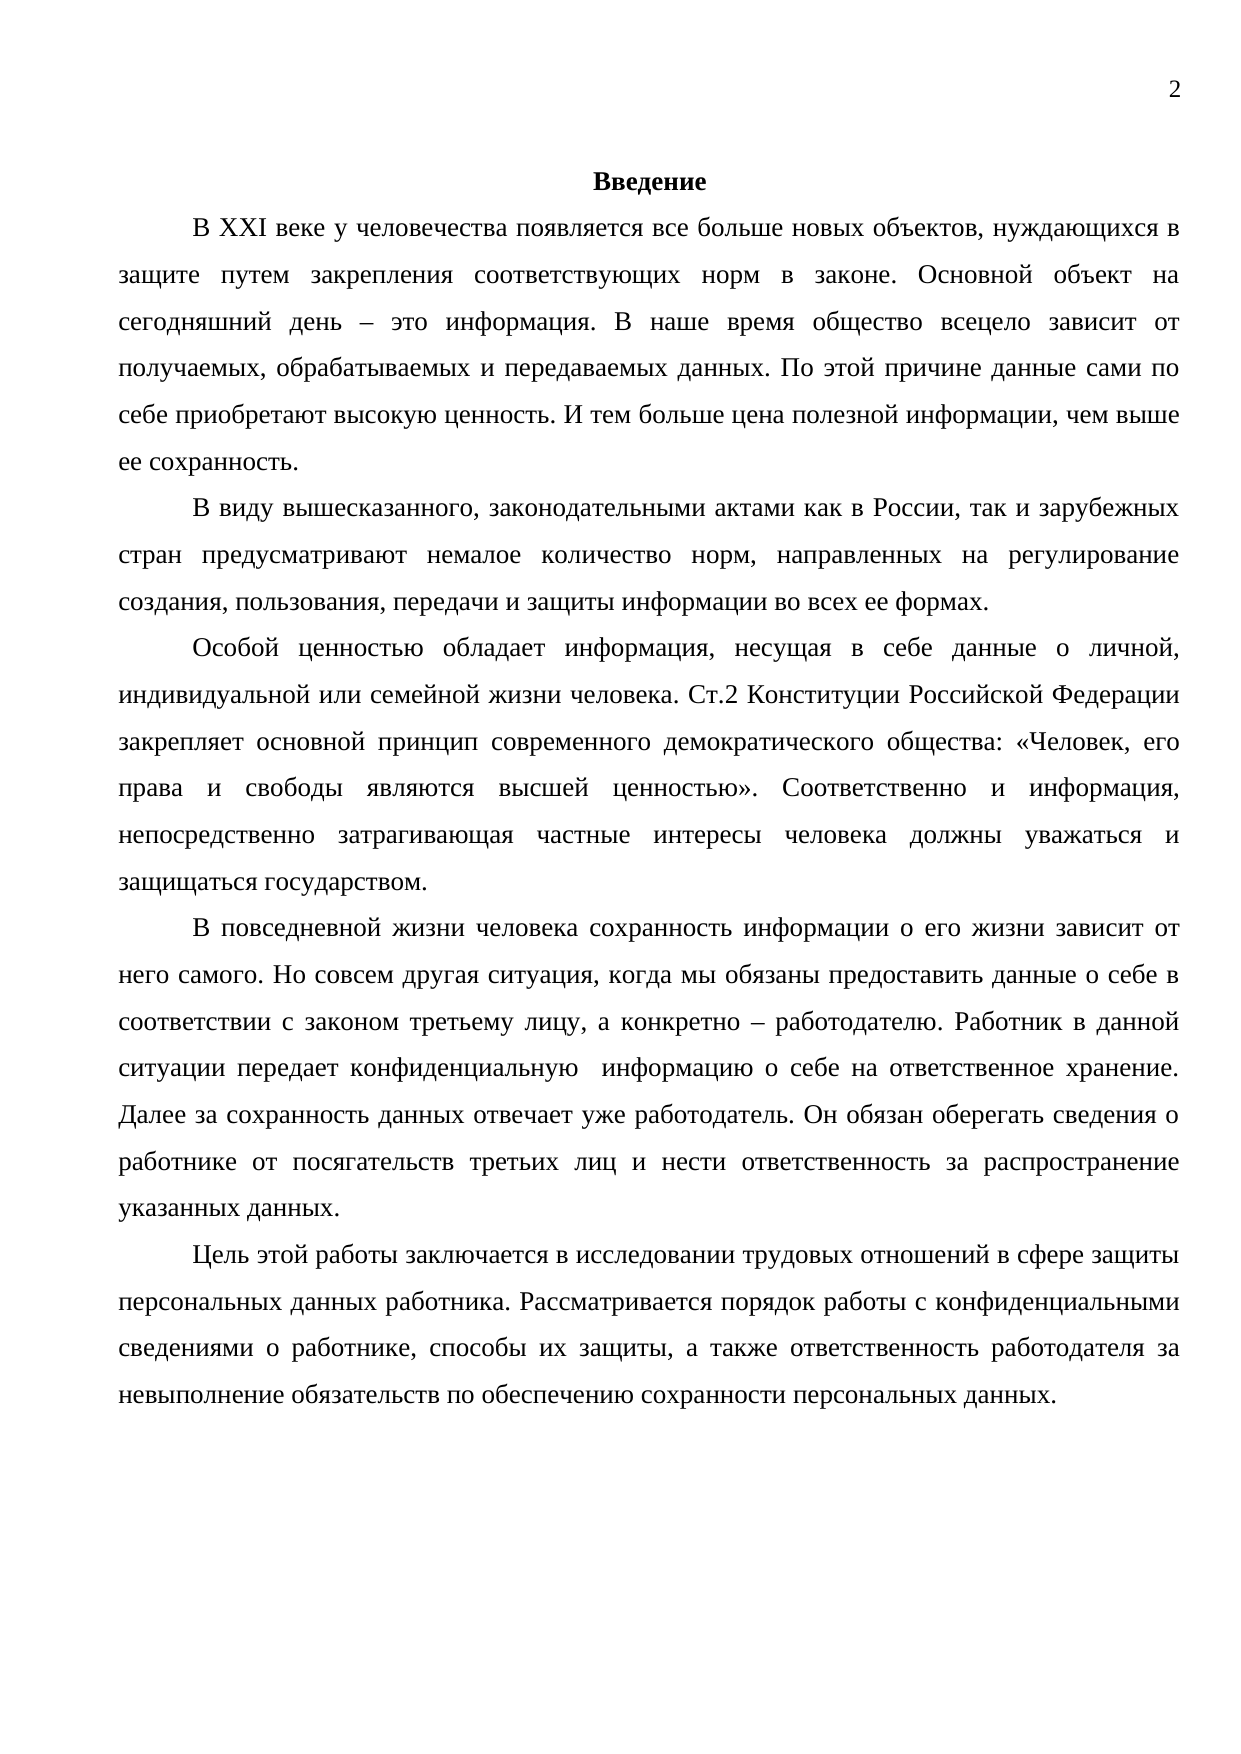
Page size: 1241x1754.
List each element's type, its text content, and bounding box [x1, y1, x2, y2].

text Цель этой работы заключается в исследовании трудовых отношений в сфере защиты персональных данных работника. Рассматривается порядок работы с конфиденциальными сведениями о работнике, способы их защиты, а также ответственность работодателя за невыполнение обязательств по обеспечению сохранности персональных данных. [118, 1238, 1181, 1409]
text В виду вышесказанного, законодательными актами как в России, так и зарубежных стран предусматривают немалое количество норм, направленных на регулирование создания, пользования, передачи и защиты информации во всех ее формах. [118, 491, 1181, 616]
text В повседневной жизни человека сохранность информации о его жизни зависит от него самого. Но совсем другая ситуация, когда мы обязаны предоставить данные о себе в соответствии с законом третьему лицу, а конкретно – работодателю. Работник в данной ситуации передает конфиденциальную информацию о себе на ответственное хранение. Далее за сохранность данных отвечает уже работодатель. Он обязан оберегать сведения о работнике от посягательств третьих лиц и нести ответственность за распространение указанных данных. [118, 911, 1181, 1223]
text В XXI веке у человечества появляется все больше новых объектов, нуждающихся в защите путем закрепления соответствующих норм в законе. Основной объект на сегодняшний день – это информация. В наше время общество всецело зависит от получаемых, обрабатываемых и передаваемых данных. По этой причине данные сами по себе приобретают высокую ценность. И тем больше цена полезной информации, чем выше ее сохранность. [118, 211, 1181, 476]
text Особой ценностью обладает информация, несущая в себе данные о личной, индивидуальной или семейной жизни человека. Ст.2 Конституции Российской Федерации закрепляет основной принцип современного демократического общества: «Человек, его права и свободы являются высшей ценностью». Соответственно и информация, непосредственно затрагивающая частные интересы человека должны уважаться и защищаться государством. [118, 631, 1181, 896]
text Введение [118, 165, 1181, 196]
